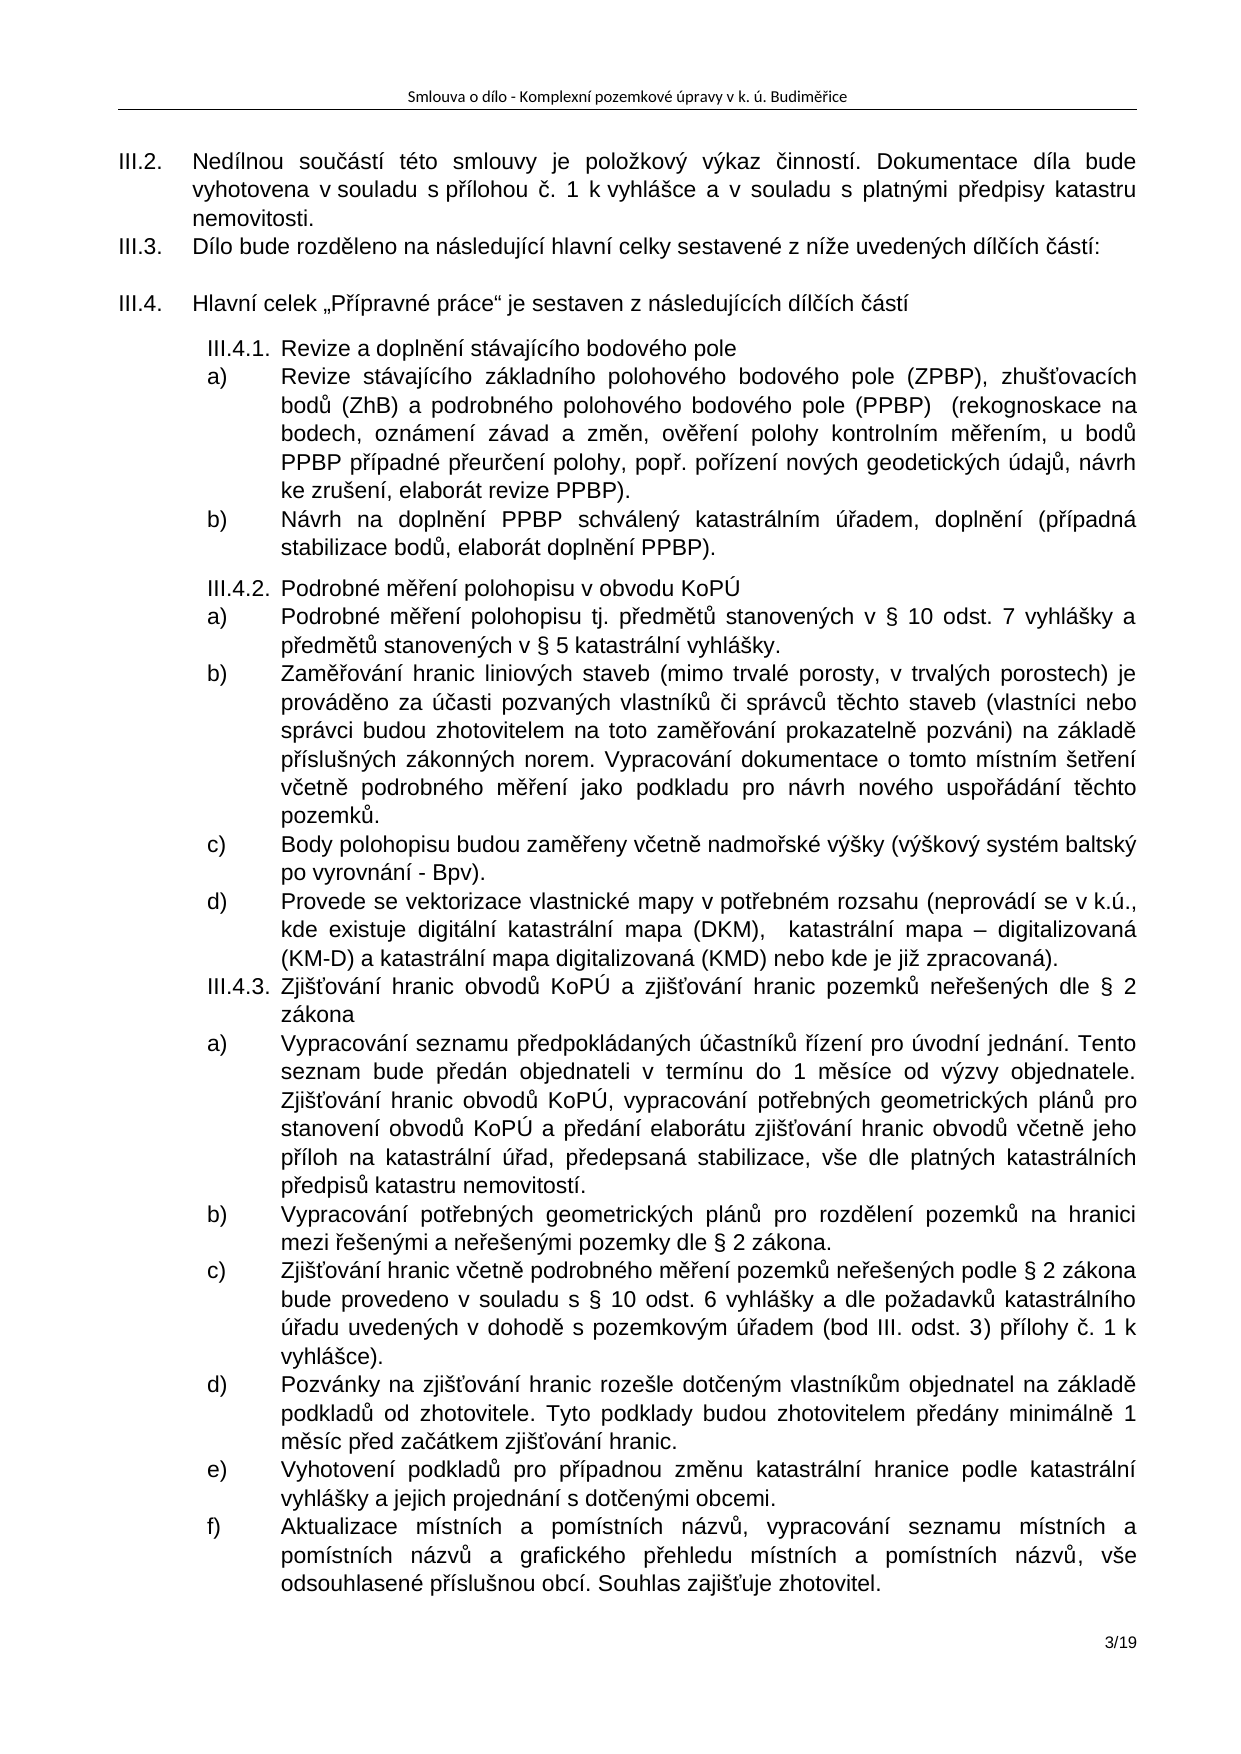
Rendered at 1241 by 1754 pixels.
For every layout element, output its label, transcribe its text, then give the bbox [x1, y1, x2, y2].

text Vyhotovení podkladů pro případnou změnu katastrální hranice podle katastrální vyhlášky a jejich projednání s dotčenými obcemi. [207, 1456, 1137, 1511]
text Podrobné měření polohopisu tj. předmětů stanovených v § 10 odst. 7 vyhlášky a předmětů stanovených v § 5 katastrální vyhlášky. [207, 603, 1137, 658]
text Pozvánky na zjišťování hranic rozešle dotčeným vlastníkům objednatel na základě podkladů od zhotovitele. Tyto podklady budou zhotovitelem předány minimálně 1 měsíc před začátkem zjišťování hranic. [207, 1371, 1137, 1454]
text Revize stávajícího základního polohového bodového pole (ZPBP), zhušťovacích bodů (ZhB) a podrobného polohového bodového pole (PPBP) (rekognoskace na bodech, oznámení závad a změn, ověření polohy kontrolním měřením, u bodů PPBP případné přeurčení polohy, popř. pořízení nových geodetických údajů, návrh ke zrušení, elaborát revize PPBP). [207, 363, 1137, 503]
text Zjišťování hranic včetně podrobného měření pozemků neřešených podle § 2 zákona bude provedeno v souladu s § 10 odst. 6 vyhlášky a dle požadavků katastrálního úřadu uvedených v dohodě s pozemkovým úřadem (bod III. odst. 3) přílohy č. 1 k vyhlášce). [207, 1257, 1137, 1369]
text Provede se vektorizace vlastnické mapy v potřebném rozsahu (neprovádí se v k.ú., kde existuje digitální katastrální mapa (DKM), katastrální mapa – digitalizovaná (KM-D) a katastrální mapa digitalizovaná (KMD) nebo kde je již zpracovaná). [207, 888, 1137, 971]
text Zjišťování hranic obvodů KoPÚ a zjišťování hranic pozemků neřešených dle § 2 zákona [207, 973, 1137, 1028]
text Aktualizace místních a pomístních názvů, vypracování seznamu místních a pomístních názvů a grafického přehledu místních a pomístních názvů, vše odsouhlasené příslušnou obcí. Souhlas zajišťuje zhotovitel. [207, 1513, 1137, 1597]
text Podrobné měření polohopisu v obvodu KoPÚ [207, 575, 1137, 601]
list Hlavní celek „Přípravné práce“ je sestaven z následujících dílčích částí [118, 290, 1137, 316]
text Vypracování seznamu předpokládaných účastníků řízení pro úvodní jednání. Tento seznam bude předán objednateli v termínu do 1 měsíce od výzvy objednatele. Zjišťování hranic obvodů KoPÚ, vypracování potřebných geometrických plánů pro stanovení obvodů KoPÚ a předání elaborátu zjišťování hranic obvodů včetně jeho příloh na katastrální úřad, předepsaná stabilizace, vše dle platných katastrálních předpisů katastru nemovitostí. [207, 1030, 1137, 1198]
list Nedílnou součástí této smlouvy je položkový výkaz činností. Dokumentace díla bude vyhotovena v souladu s přílohou č. 1 k vyhlášce a v souladu s platnými předpisy katastru nemovitosti. [118, 148, 1137, 231]
text Revize a doplnění stávajícího bodového pole [207, 335, 1137, 361]
list Dílo bude rozděleno na následující hlavní celky sestavené z níže uvedených dílčích částí: [118, 233, 1137, 259]
text Návrh na doplnění PPBP schválený katastrálním úřadem, doplnění (případná stabilizace bodů, elaborát doplnění PPBP). [207, 506, 1137, 560]
text Body polohopisu budou zaměřeny včetně nadmořské výšky (výškový systém baltský po vyrovnání - Bpv). [207, 831, 1137, 886]
text Vypracování potřebných geometrických plánů pro rozdělení pozemků na hranici mezi řešenými a neřešenými pozemky dle § 2 zákona. [207, 1201, 1137, 1255]
text Zaměřování hranic liniových staveb (mimo trvalé porosty, v trvalých porostech) je prováděno za účasti pozvaných vlastníků či správců těchto staveb (vlastníci nebo správci budou zhotovitelem na toto zaměřování prokazatelně pozváni) na základě příslušných zákonných norem. Vypracování dokumentace o tomto místním šetření včetně podrobného měření jako podkladu pro návrh nového uspořádání těchto pozemků. [207, 660, 1137, 829]
